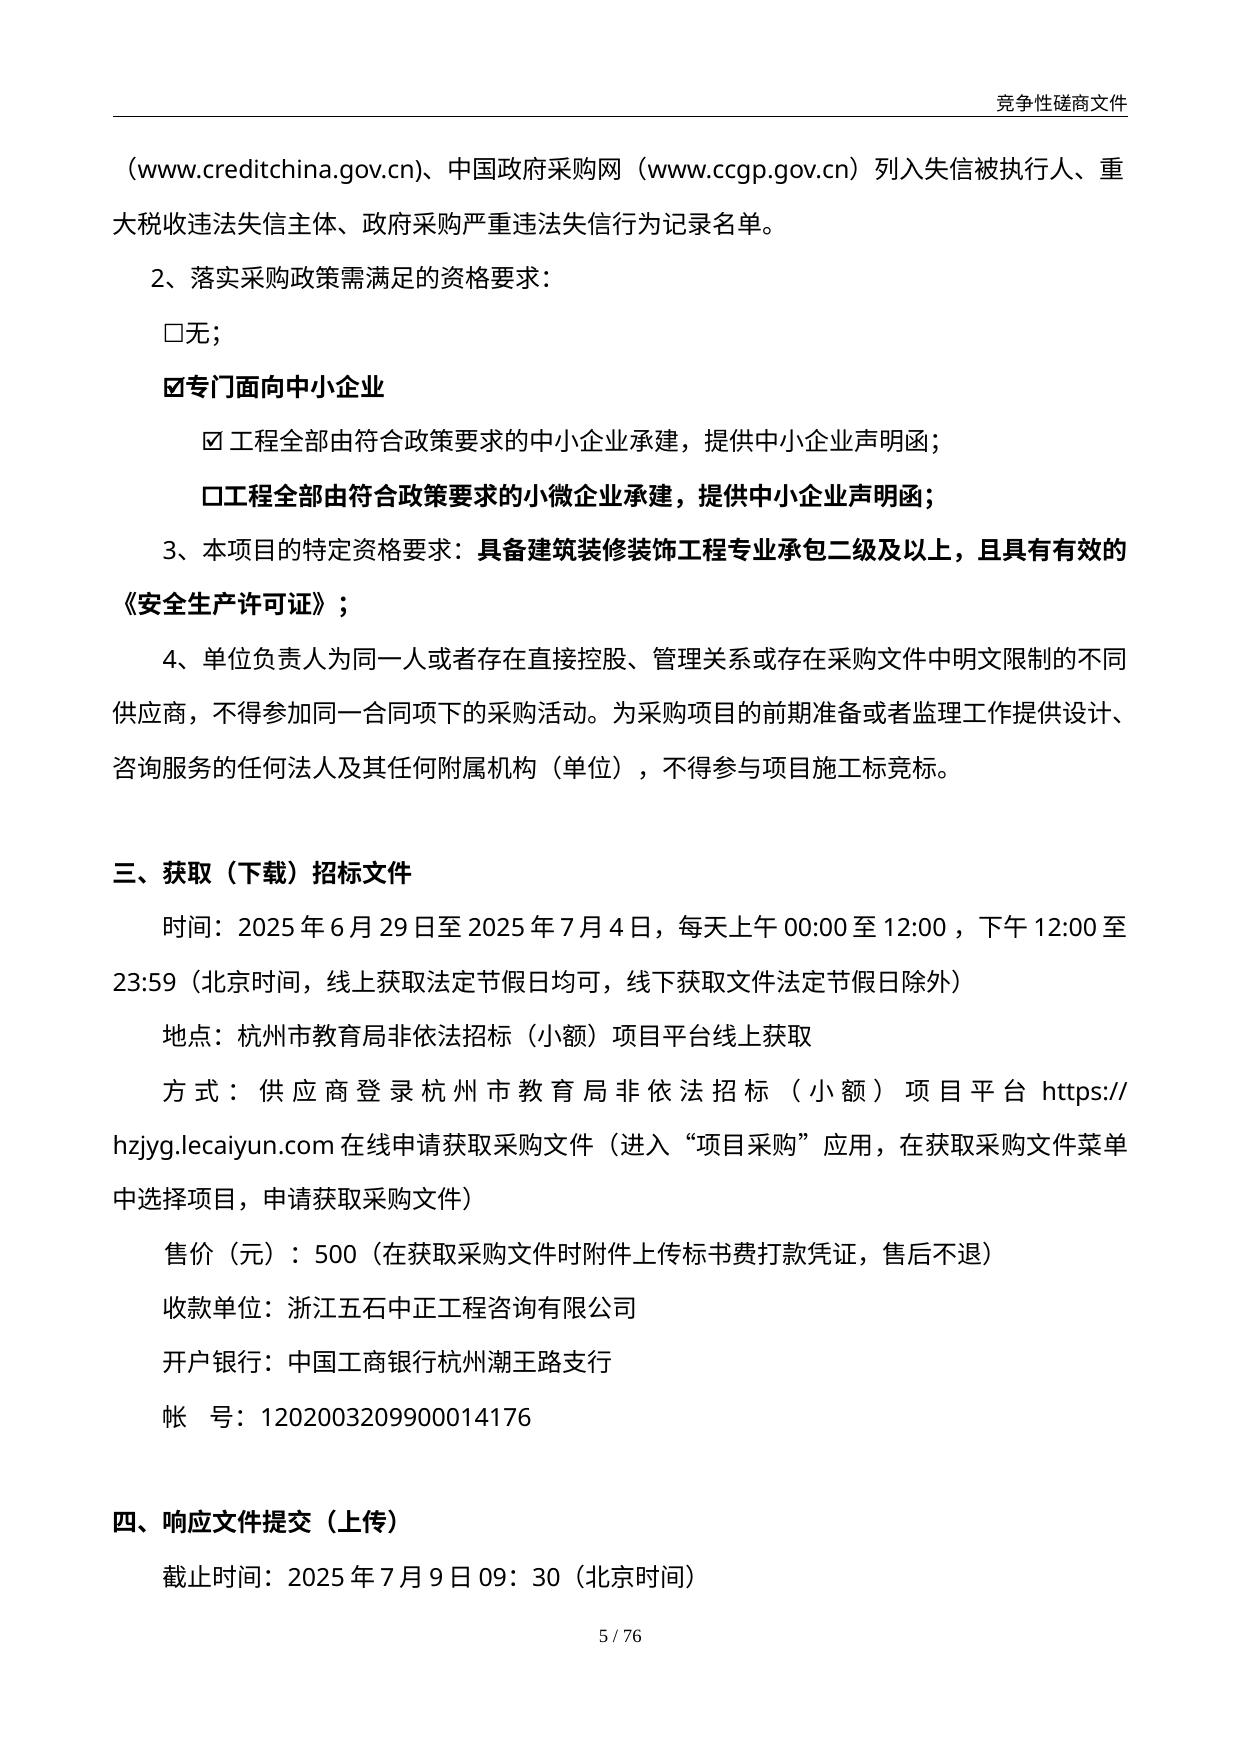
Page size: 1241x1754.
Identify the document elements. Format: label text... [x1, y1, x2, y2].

text 方式：供应商登录杭州市教育局非依法招标（小额）项目平台https://hzjyg.lecaiyun.com在线申请获取采购文件（进入“项目采购”应用，在获取采购文件菜单中选择项目，申请获取采购文件） [112, 1071, 1128, 1216]
text 四、响应文件提交（上传） [112, 1503, 1128, 1539]
text ☐无； [112, 313, 1128, 349]
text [112, 150, 1128, 241]
text 工程全部由符合政策要求的小微企业承建，提供中小企业声明函； [112, 476, 1128, 512]
text 2、落实采购政策需满足的资格要求： [112, 259, 1128, 295]
text 截止时间：2025年7月9日09：30（北京时间） [112, 1557, 1128, 1593]
text 4、单位负责人为同一人或者存在直接控股、管理关系或存在采购文件中明文限制的不同供应商，不得参加同一合同项下的采购活动。为采购项目的前期准备或者监理工作提供设计、咨询服务的任何法人及其任何附属机构（单位），不得参与项目施工标竞标。 [112, 639, 1128, 784]
text 地点：杭州市教育局非依法招标（小额）项目平台线上获取 [112, 1017, 1128, 1053]
text 收款单位：浙江五石中正工程咨询有限公司 [112, 1288, 1128, 1325]
text 时间：2025年6月29日至2025年7月4日，每天上午00:00至12:00 ，下午12:00至23:59（北京时间，线上获取法定节假日均可，线下获取文件法定节假日除外） [112, 908, 1128, 998]
text 工程全部由符合政策要求的中小企业承建，提供中小企业声明函； [112, 422, 1128, 458]
text 开户银行：中国工商银行杭州潮王路支行 [112, 1343, 1128, 1379]
text 专门面向中小企业 [112, 367, 1128, 404]
text 售价（元）：500（在获取采购文件时附件上传标书费打款凭证，售后不退） [112, 1234, 1128, 1270]
text 帐 号：1202003209900014176 [112, 1397, 1128, 1433]
text 3、本项目的特定资格要求：具备建筑装修装饰工程专业承包二级及以上，且具有有效的《安全生产许可证》； [112, 531, 1128, 621]
text 三、获取（下载）招标文件 [112, 853, 1128, 890]
